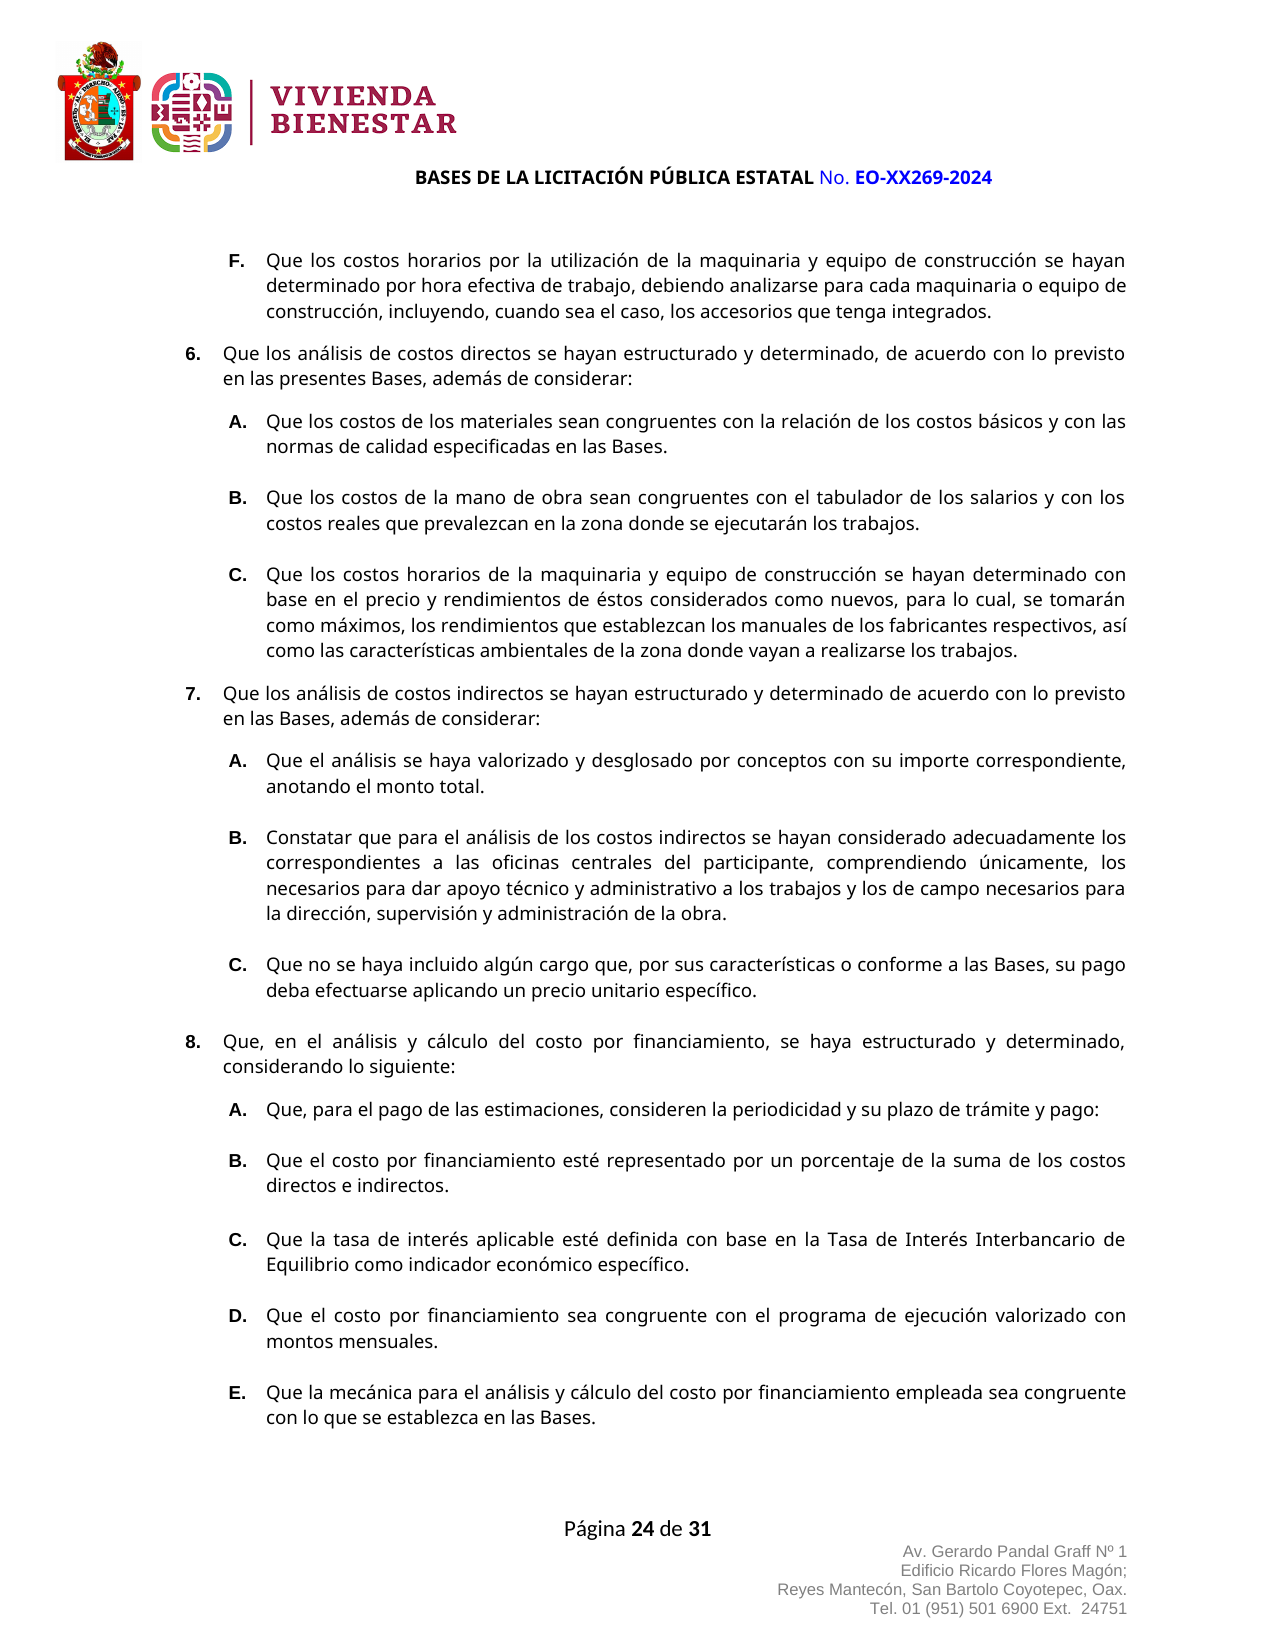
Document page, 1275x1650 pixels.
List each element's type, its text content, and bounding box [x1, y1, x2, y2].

list Que el costo por financiamiento sea congruente con el programa de ejecución valorizado con montos mensuales. [228, 1303, 1127, 1354]
list Que los análisis de costos directos se hayan estructurado y determinado, de acuerdo con lo previsto en las presentes Bases, además de considerar: [185, 340, 1127, 391]
picture [55, 41, 143, 163]
list Que no se haya incluido algún cargo que, por sus características o conforme a las Bases, su pago deba efectuarse aplicando un precio unitario específico. [228, 952, 1127, 1003]
list Que los costos horarios de la maquinaria y equipo de construcción se hayan determinado con base en el precio y rendimientos de éstos considerados como nuevos, para lo cual, se tomarán como máximos, los rendimientos que establezcan los manuales de los fabricantes respectivos, así como las características ambientales de la zona donde vayan a realizarse los trabajos. [228, 561, 1127, 663]
list Que los análisis de costos indirectos se hayan estructurado y determinado de acuerdo con lo previsto en las Bases, además de considerar: [185, 680, 1127, 731]
list Que, para el pago de las estimaciones, consideren la periodicidad y su plazo de trámite y pago: [228, 1096, 1127, 1121]
list Que la tasa de interés aplicable esté definida con base en la Tasa de Interés Interbancario de Equilibrio como indicador económico específico. [228, 1226, 1127, 1277]
list Que el análisis se haya valorizado y desglosado por conceptos con su importe correspondiente, anotando el monto total. [228, 747, 1127, 798]
list Que los costos de los materiales sean congruentes con la relación de los costos básicos y con las normas de calidad especificadas en las Bases. [228, 408, 1127, 459]
list Que la mecánica para el análisis y cálculo del costo por financiamiento empleada sea congruente con lo que se establezca en las Bases. [228, 1379, 1127, 1430]
list Que, en el análisis y cálculo del costo por financiamiento, se haya estructurado y determinado, considerando lo siguiente: [185, 1028, 1127, 1079]
picture [147, 64, 473, 161]
list Constatar que para el análisis de los costos indirectos se hayan considerado adecuadamente los correspondientes a las oficinas centrales del participante, comprendiendo únicamente, los necesarios para dar apoyo técnico y administrativo a los trabajos y los de campo necesarios para la dirección, supervisión y administración de la obra. [228, 824, 1127, 926]
list Que los costos horarios por la utilización de la maquinaria y equipo de construcción se hayan determinado por hora efectiva de trabajo, debiendo analizarse para cada maquinaria o equipo de construcción, incluyendo, cuando sea el caso, los accesorios que tenga integrados. [228, 247, 1127, 323]
list Que los costos de la mano de obra sean congruentes con el tabulador de los salarios y con los costos reales que prevalezcan en la zona donde se ejecutarán los trabajos. [228, 484, 1127, 536]
list Que el costo por financiamiento esté representado por un porcentaje de la suma de los costos directos e indirectos. [228, 1147, 1127, 1198]
